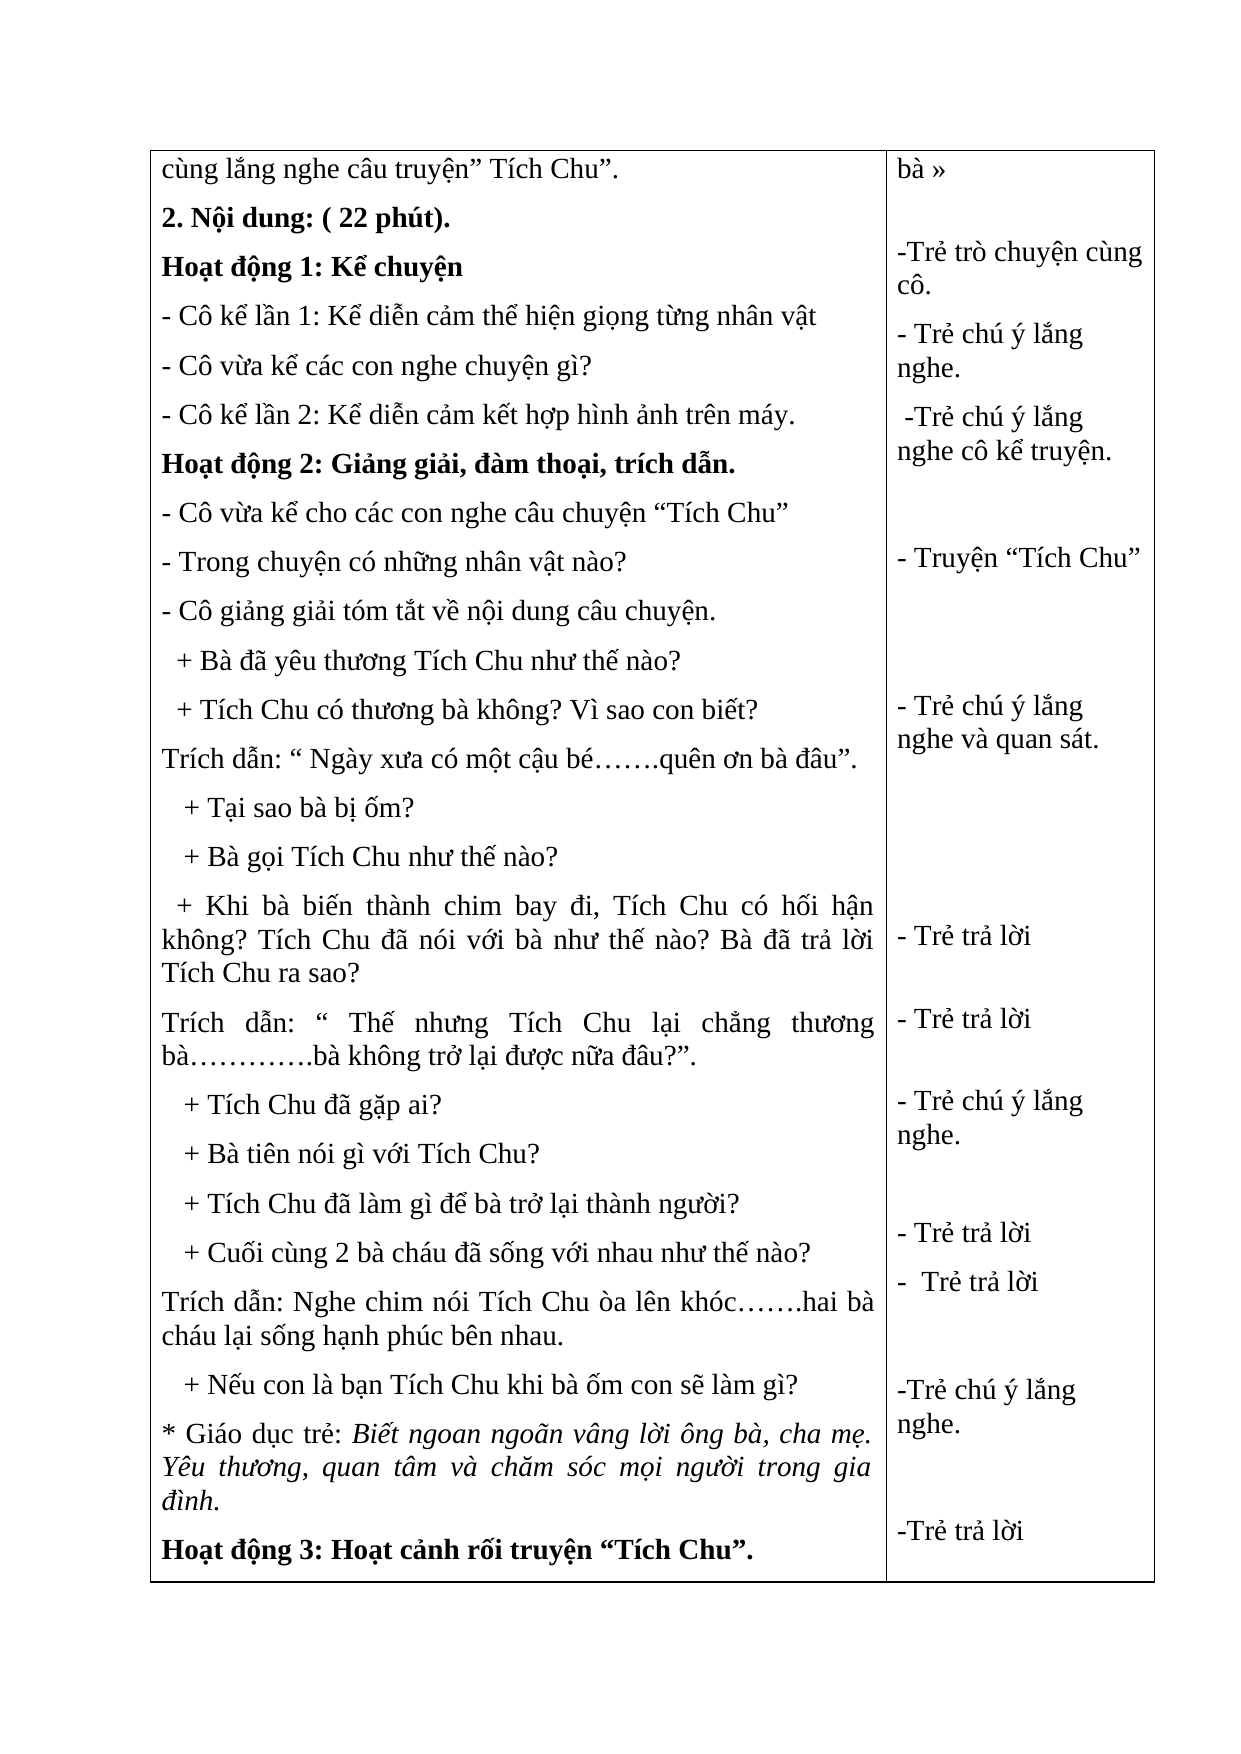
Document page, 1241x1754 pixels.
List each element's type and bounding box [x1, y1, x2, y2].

table_cell [151, 151, 886, 1581]
table_cell [887, 151, 1154, 1581]
